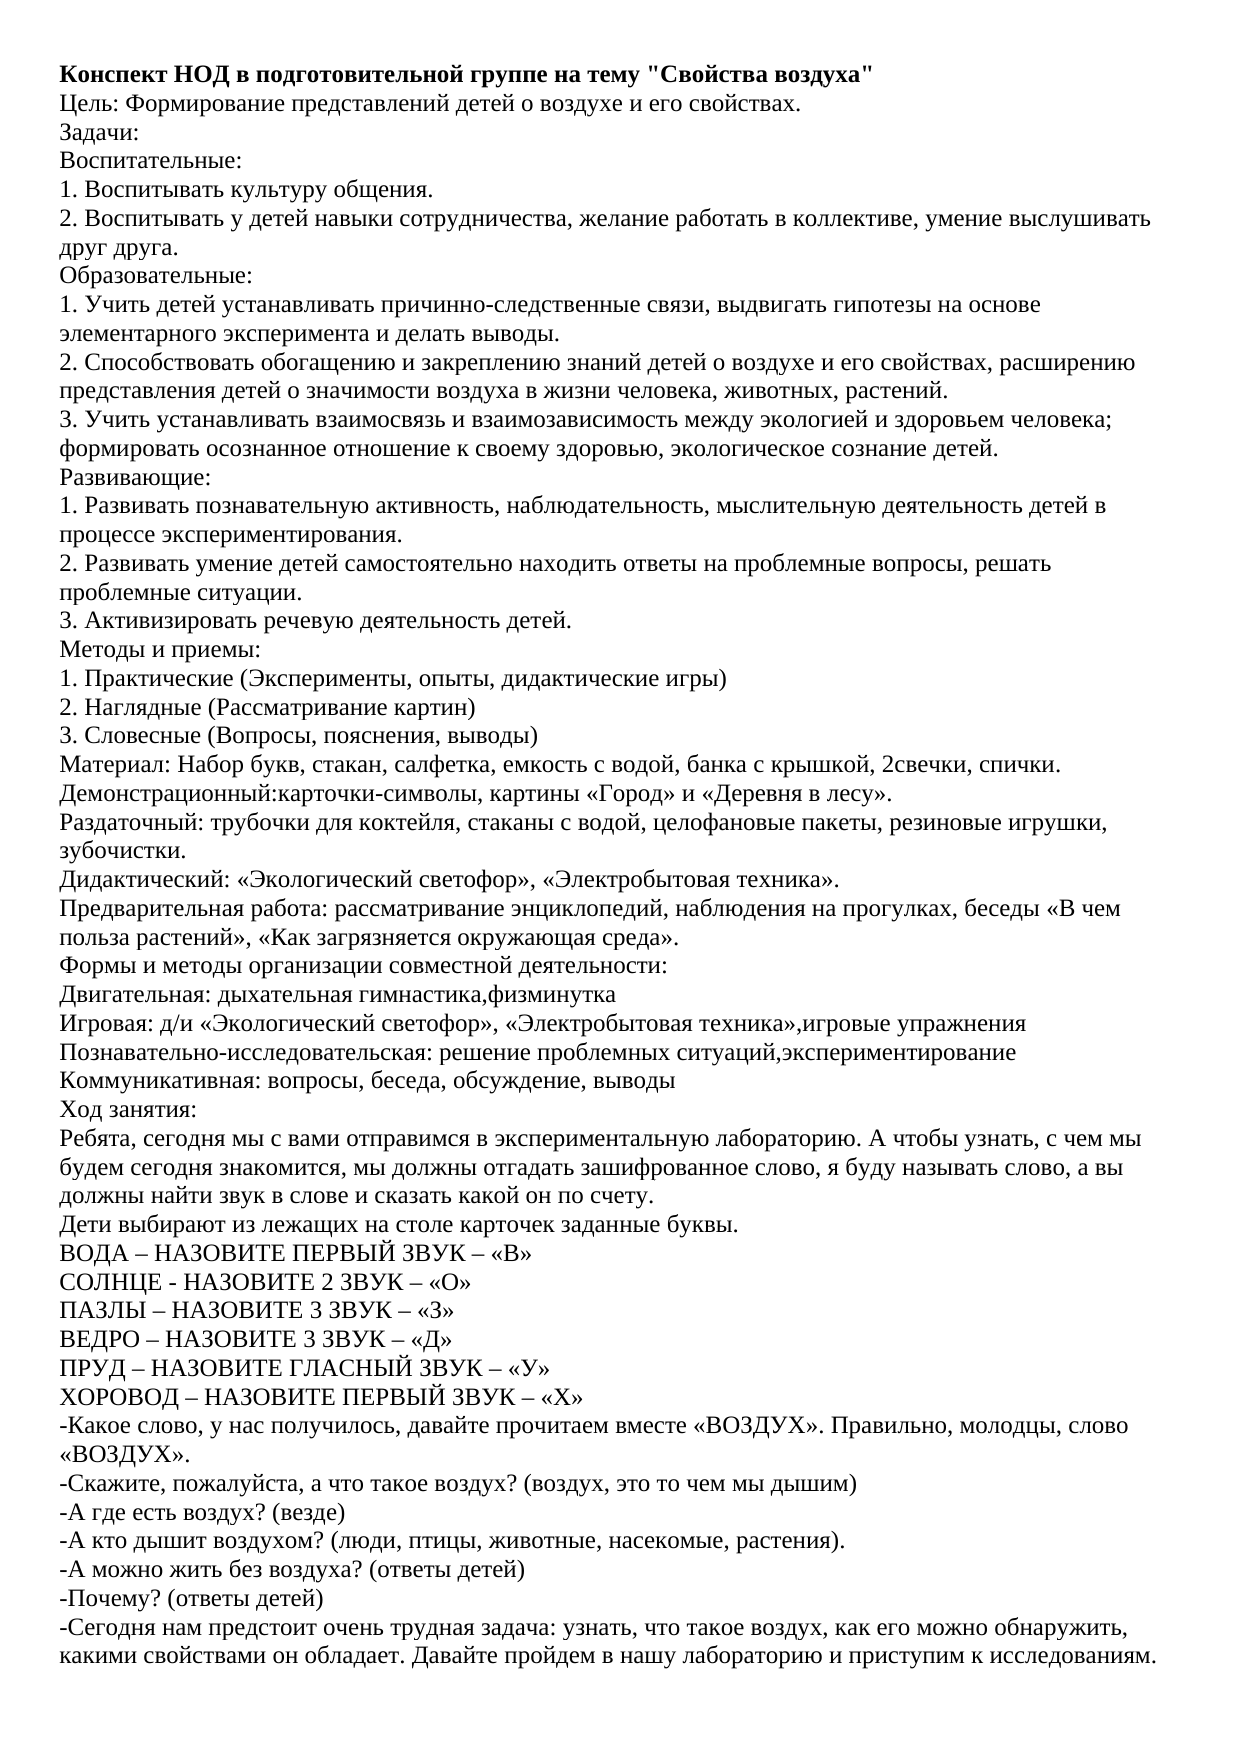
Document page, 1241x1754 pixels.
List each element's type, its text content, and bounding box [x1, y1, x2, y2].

text Ход занятия: [59, 1094, 1181, 1123]
text Конспект НОД в подготовительной группе на тему "Свойства воздуха" [59, 59, 1181, 88]
text Цель: Формирование представлений детей о воздухе и его свойствах. Задачи: Воспитательные: 1. Воспитывать культуру общения. 2. Воспитывать у детей навыки сотрудничества, желание работать в коллективе, умение выслушивать друг друга. Образовательные: 1. Учить детей устанавливать причинно-следственные связи, выдвигать гипотезы на основе элементарного эксперимента и делать выводы. 2. Способствовать обогащению и закреплению знаний детей о воздухе и его свойствах, расширению представления детей о значимости воздуха в жизни человека, животных, растений. 3. Учить устанавливать взаимосвязь и взаимозависимость между экологией и здоровьем человека; формировать осознанное отношение к своему здоровью, экологическое сознание детей. Развивающие: 1. Развивать познавательную активность, наблюдательность, мыслительную деятельность детей в процессе экспериментирования. 2. Развивать умение детей самостоятельно находить ответы на проблемные вопросы, решать проблемные ситуации. 3. Активизировать речевую деятельность детей. Методы и приемы: 1. Практические (Эксперименты, опыты, дидактические игры) 2. Наглядные (Рассматривание картин) 3. Словесные (Вопросы, пояснения, выводы) Материал: Набор букв, стакан, салфетка, емкость с водой, банка с крышкой, 2свечки, спички. Демонстрационный:карточки-символы, картины «Город» и «Деревня в лесу». Раздаточный: трубочки для коктейля, стаканы с водой, целофановые пакеты, резиновые игрушки, зубочистки. Дидактический: «Экологический светофор», «Электробытовая техника». Предварительная работа: рассматривание энциклопедий, наблюдения на прогулках, беседы «В чем польза растений», «Как загрязняется окружающая среда». Формы и методы организации совместной деятельности: Двигательная: дыхательная гимнастика,физминутка Игровая: д/и «Экологический светофор», «Электробытовая техника»,игровые упражнения Познавательно-исследовательская: решение проблемных ситуаций,экспериментирование Коммуникативная: вопросы, беседа, обсуждение, выводы [139, 88, 1181, 1094]
